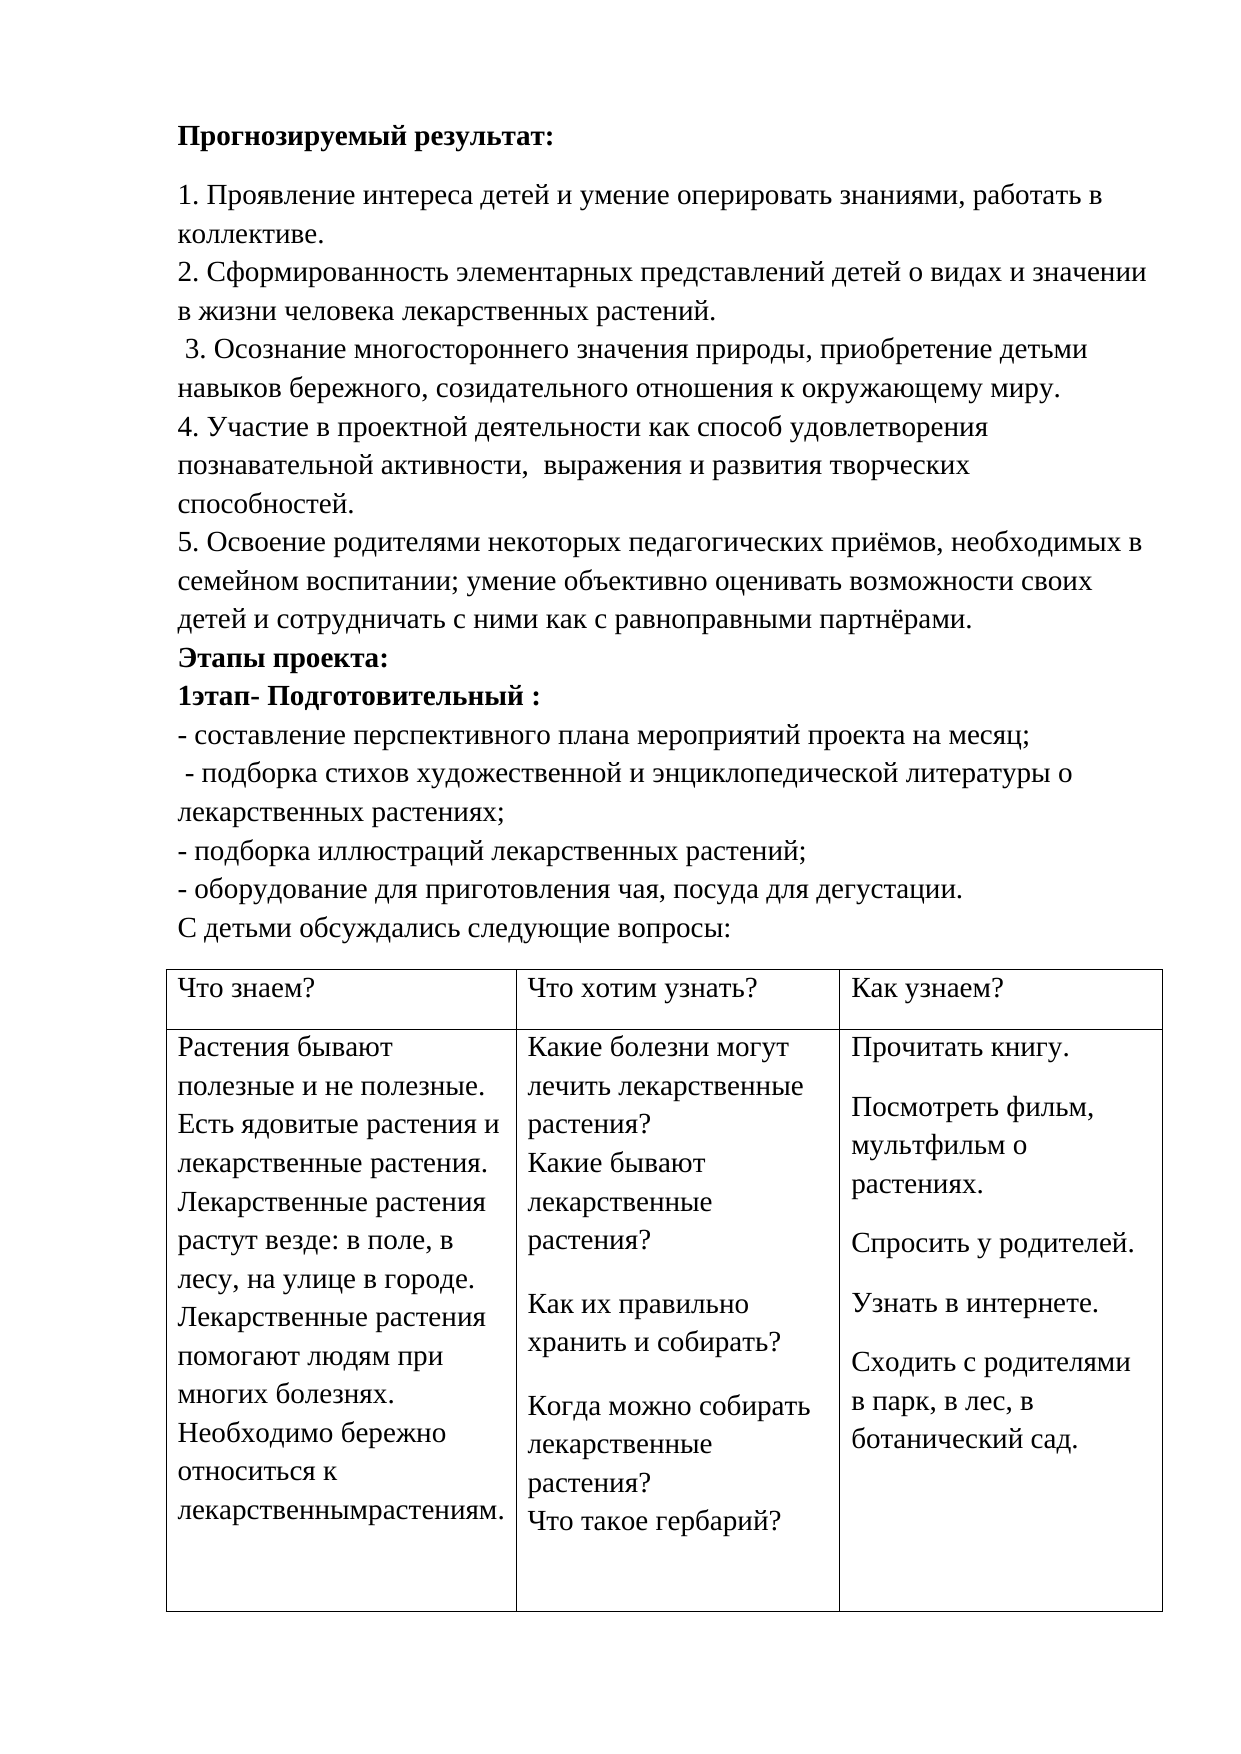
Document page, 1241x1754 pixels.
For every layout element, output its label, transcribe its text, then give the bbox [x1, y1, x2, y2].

text - оборудование для приготовления чая, посуда для дегустации. [177, 871, 1152, 905]
table_cell Какие болезни могут лечить лекарственные растения? Какие бывают лекарственные растения? Как их правильно хранить и собирать? Когда можно собирать лекарственные растения? Что такое гербарий? [517, 1030, 839, 1611]
text - подборка стихов художественной и энциклопедической литературы о лекарственных растениях; [177, 756, 1152, 828]
table_cell Растения бывают полезные и не полезные. Есть ядовитые растения и лекарственные растения. Лекарственные растения растут везде: в поле, в лесу, на улице в городе. Лекарственные растения помогают людям при многих болезнях. Необходимо бережно относиться к лекарственнымрастениям. [167, 1030, 516, 1611]
text 2. Сформированность элементарных представлений детей о видах и значении в жизни человека лекарственных растений. [177, 254, 1152, 327]
text 1. Проявление интереса детей и умение оперировать знаниями, работать в коллективе. [177, 177, 1152, 249]
table_header Как узнаем? [840, 970, 1162, 1028]
text 1этап- Подготовительный : [177, 678, 1152, 712]
text Этапы проекта: [177, 640, 1152, 673]
text С детьми обсуждались следующие вопросы: [177, 910, 1152, 943]
table_cell Прочитать книгу. Посмотреть фильм, мультфильм о растениях. Спросить у родителей. Узнать в интернете. Сходить с родителями в парк, в лес, в ботанический сад. [840, 1030, 1162, 1611]
table_header Что знаем? [167, 970, 516, 1028]
text 4. Участие в проектной деятельности как способ удовлетворения познавательной активности, выражения и развития творческих способностей. [177, 409, 1152, 519]
text - составление перспективного плана мероприятий проекта на месяц; [177, 717, 1152, 751]
text 5. Освоение родителями некоторых педагогических приёмов, необходимых в семейном воспитании; умение объективно оценивать возможности своих детей и сотрудничать с ними как с равноправными партнёрами. [177, 524, 1152, 635]
text Прогнозируемый результат: [177, 118, 1152, 152]
text 3. Осознание многостороннего значения природы, приобретение детьми навыков бережного, созидательного отношения к окружающему миру. [177, 332, 1152, 404]
text - подборка иллюстраций лекарственных растений; [177, 833, 1152, 866]
table_header Что хотим узнать? [517, 970, 839, 1028]
